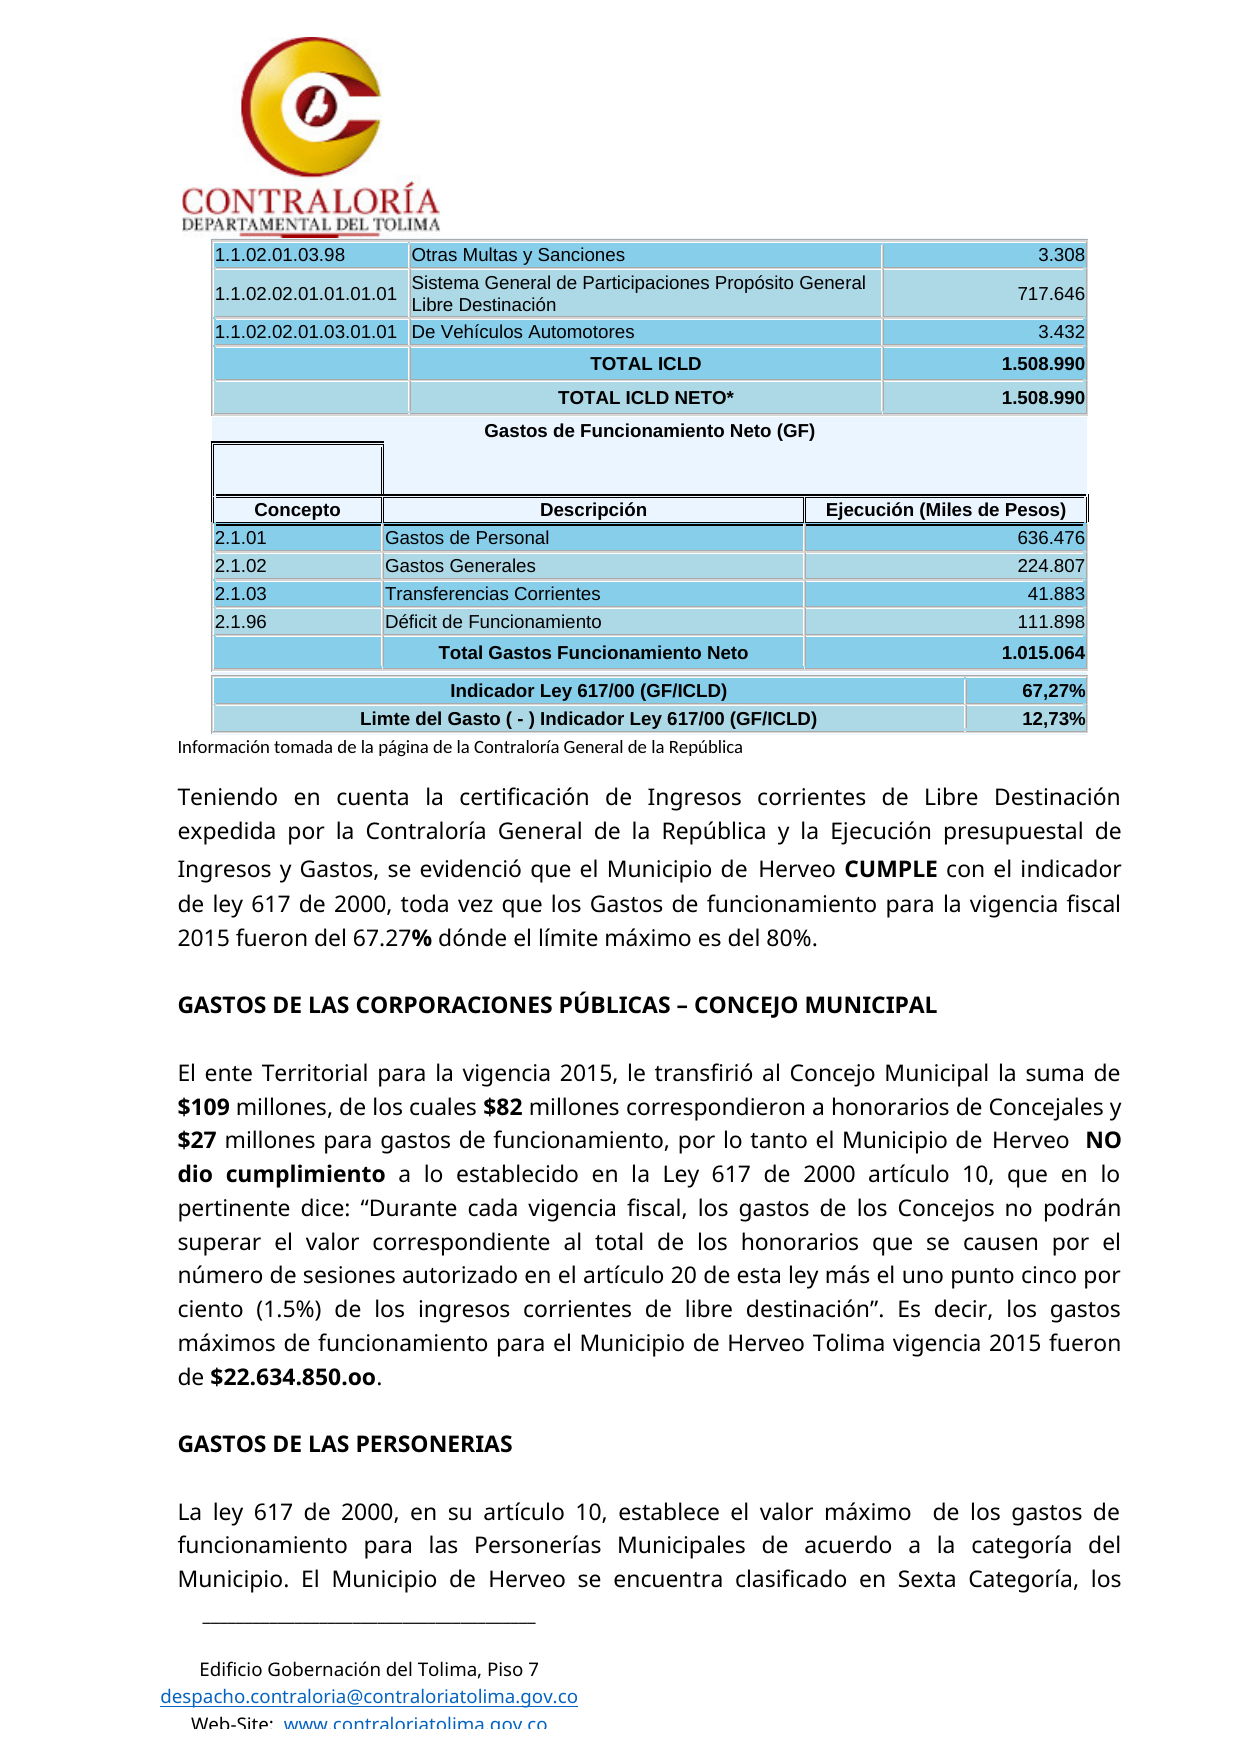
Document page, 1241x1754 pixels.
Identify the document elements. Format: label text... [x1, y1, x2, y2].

text GASTOS DE LAS PERSONERIAS [177, 1428, 1122, 1459]
text GASTOS DE LAS CORPORACIONES PÚBLICAS – CONCEJO MUNICIPAL [177, 989, 1122, 1021]
table_cell Gastos de Funcionamiento Neto (GF) [212, 418, 1087, 522]
subtitle Teniendo en cuenta la certificación de Ingresos corrientes de Libre Destinación expedida por la Contraloría General de la República y la Ejecución presupuestal de Ingresos y Gastos, se evidenció que el Municipio de Herveo CUMPLE con el indicador de ley 617 de 2000, toda vez que los Gastos de funcionamiento para la vigencia fiscal 2015 fueron del 67.27% dónde el límite máximo es del 80%. [177, 781, 1122, 953]
text Información tomada de la página de la Contraloría General de la República [177, 735, 1122, 758]
text El ente Territorial para la vigencia 2015, le transfirió al Concejo Municipal la suma de $109 millones, de los cuales $82 millones correspondieron a honorarios de Concejales y $27 millones para gastos de funcionamiento, por lo tanto el Municipio de Herveo NO dio cumplimiento a lo establecido en la Ley 617 de 2000 artículo 10, que en lo pertinente dice: “Durante cada vigencia fiscal, los gastos de los Concejos no podrán superar el valor correspondiente al total de los honorarios que se causen por el número de sesiones autorizado en el artículo 20 de esta ley más el uno punto cinco por ciento (1.5%) de los ingresos corrientes de libre destinación”. Es decir, los gastos máximos de funcionamiento para el Municipio de Herveo Tolima vigencia 2015 fueron de $22.634.850.oo. [177, 1057, 1122, 1392]
picture [182, 37, 441, 238]
